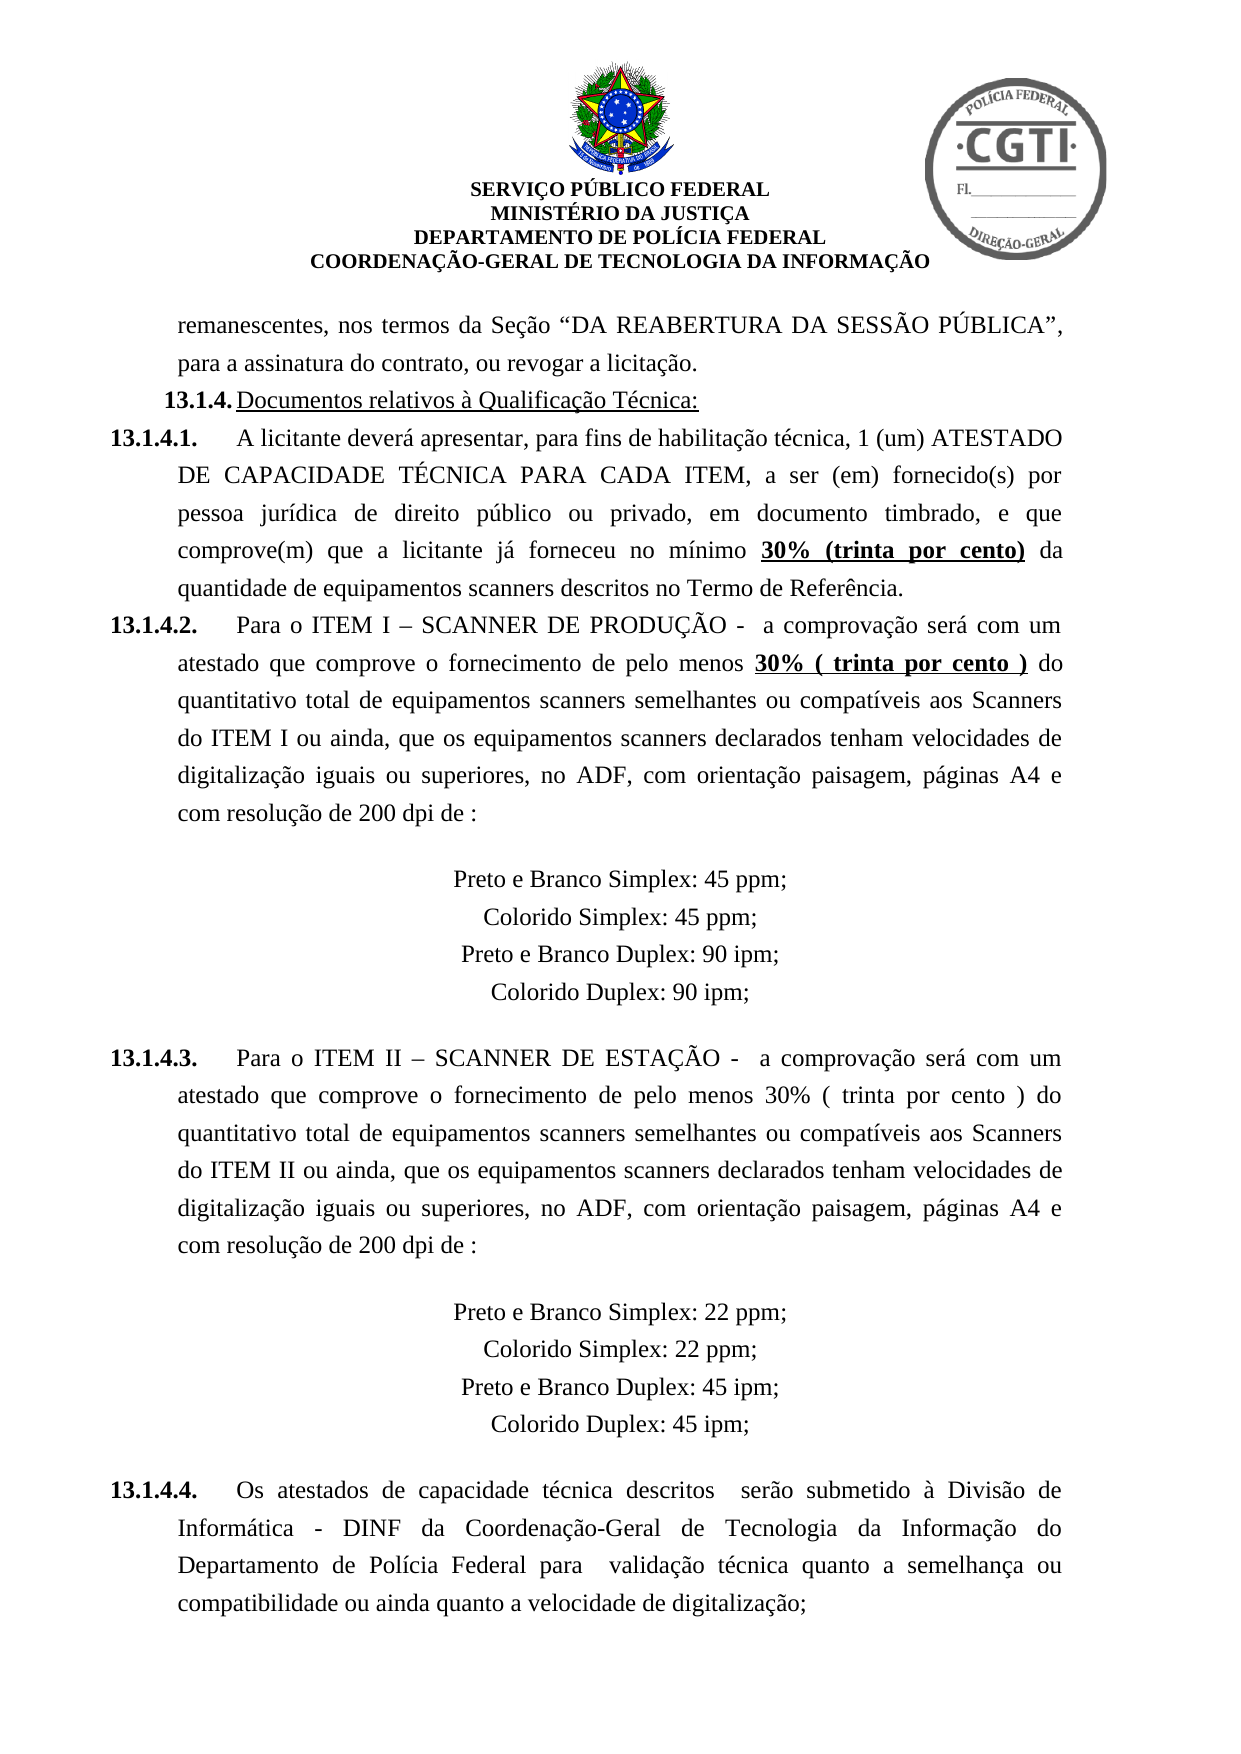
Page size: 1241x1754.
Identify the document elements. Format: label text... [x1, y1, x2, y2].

subtitle Colorido Simplex: 45 ppm; [177, 893, 1063, 930]
subtitle Preto e Branco Simplex: 22 ppm; [177, 1288, 1063, 1325]
subtitle Colorido Duplex: 45 ipm; [177, 1400, 1063, 1438]
subtitle Colorido Duplex: 90 ipm; [177, 968, 1063, 1005]
subtitle Para o ITEM I – SCANNER DE PRODUÇÃO - a comprovação será com um atestado que comprove o fornecimento de pelo menos 30% ( trinta por cento ) do quantitativo total de equipamentos scanners semelhantes ou compatíveis aos Scanners do ITEM I ou ainda, que os equipamentos scanners declarados tenham velocidades de digitalização iguais ou superiores, no ADF, com orientação paisagem, páginas A4 e com resolução de 200 dpi de : [110, 602, 1063, 827]
picture [563, 59, 677, 177]
subtitle Preto e Branco Simplex: 45 ppm; [177, 855, 1063, 893]
subtitle Colorido Simplex: 22 ppm; [177, 1325, 1063, 1363]
subtitle Preto e Branco Duplex: 45 ipm; [177, 1363, 1063, 1400]
subtitle Os atestados de capacidade técnica descritos serão submetido à Divisão de Informática - DINF da Coordenação-Geral de Tecnologia da Informação do Departamento de Polícia Federal para validação técnica quanto a semelhança ou compatibilidade ou ainda quanto a velocidade de digitalização; [110, 1467, 1063, 1617]
picture [925, 78, 1107, 260]
subtitle A licitante deverá apresentar, para fins de habilitação técnica, 1 (um) ATESTADO DE CAPACIDADE TÉCNICA PARA CADA ITEM, a ser (em) fornecido(s) por pessoa jurídica de direito público ou privado, em documento timbrado, e que comprove(m) que a licitante já forneceu no mínimo 30% (trinta por cento) da quantidade de equipamentos scanners descritos no Termo de Referência. [110, 414, 1063, 602]
subtitle Documentos relativos à Qualificação Técnica: [163, 377, 1063, 414]
subtitle Para o ITEM II – SCANNER DE ESTAÇÃO - a comprovação será com um atestado que comprove o fornecimento de pelo menos 30% ( trinta por cento ) do quantitativo total de equipamentos scanners semelhantes ou compatíveis aos Scanners do ITEM II ou ainda, que os equipamentos scanners declarados tenham velocidades de digitalização iguais ou superiores, no ADF, com orientação paisagem, páginas A4 e com resolução de 200 dpi de : [110, 1034, 1063, 1259]
subtitle Preto e Branco Duplex: 90 ipm; [177, 930, 1063, 968]
